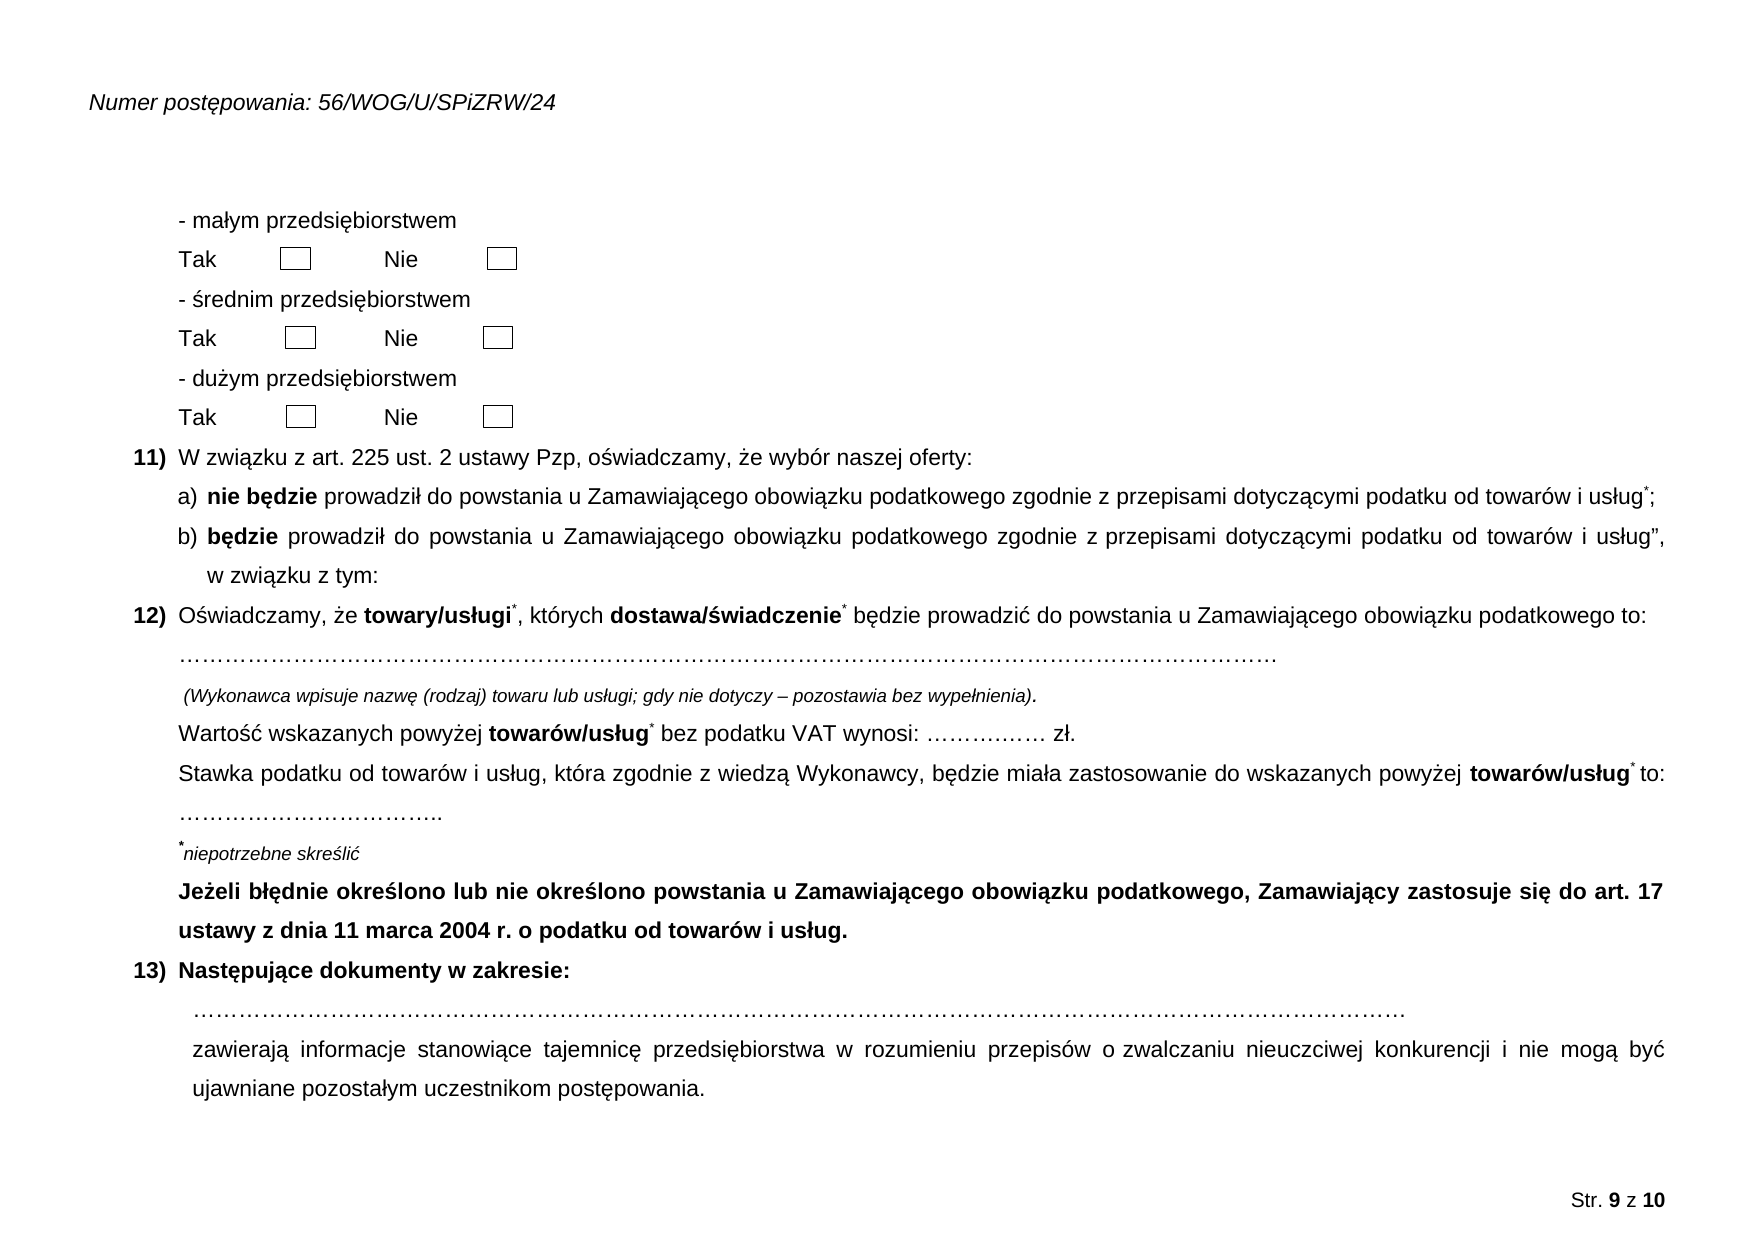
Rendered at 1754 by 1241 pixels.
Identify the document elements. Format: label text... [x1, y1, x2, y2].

list Tak Nie [178, 404, 1665, 431]
list - dużym przedsiębiorstwem [178, 365, 1665, 391]
list zawierają informacje stanowiące tajemnicę przedsiębiorstwa w rozumieniu przepisów o zwalczaniu nieuczciwej konkurencji i nie mogą być ujawniane pozostałym uczestnikom postępowania. [192, 1036, 1665, 1102]
list Oświadczamy, że towary/usługi*, których dostawa/świadczenie* będzie prowadzić do powstania u Zamawiającego obowiązku podatkowego to: [133, 602, 1665, 628]
list Stawka podatku od towarów i usług, która zgodnie z wiedzą Wykonawcy, będzie miała zastosowanie do wskazanych powyżej towarów/usług* to: …………………………….. [178, 759, 1665, 825]
list Tak Nie [178, 246, 1665, 273]
list - średnim przedsiębiorstwem [178, 286, 1665, 312]
list Wartość wskazanych powyżej towarów/usług* bez podatku VAT wynosi: ……….…… zł. [178, 720, 1665, 746]
list Tak Nie [178, 325, 1665, 352]
list Jeżeli błędnie określono lub nie określono powstania u Zamawiającego obowiązku podatkowego, Zamawiający zastosuje się do art. 17 ustawy z dnia 11 marca 2004 r. o podatku od towarów i usług. [178, 878, 1665, 944]
list Następujące dokumenty w zakresie: [133, 957, 1665, 983]
list - małym przedsiębiorstwem [178, 207, 1665, 233]
list będzie prowadził do powstania u Zamawiającego obowiązku podatkowego zgodnie z przepisami dotyczącymi podatku od towarów i usług”, w związku z tym: [177, 523, 1665, 588]
list ……………………………………………………………………………………………………………………………… (Wykonawca wpisuje nazwę (rodzaj) towaru lub usługi; gdy nie dotyczy – pozostawia bez wypełnienia). [178, 641, 1665, 707]
list *niepotrzebne skreślić [178, 838, 1665, 865]
list …………………………………………………………………………………………………………………………………………… [192, 996, 1665, 1023]
list nie będzie prowadził do powstania u Zamawiającego obowiązku podatkowego zgodnie z przepisami dotyczącymi podatku od towarów i usług*; [177, 483, 1665, 509]
list W związku z art. 225 ust. 2 ustawy Pzp, oświadczamy, że wybór naszej oferty: [133, 444, 1665, 470]
